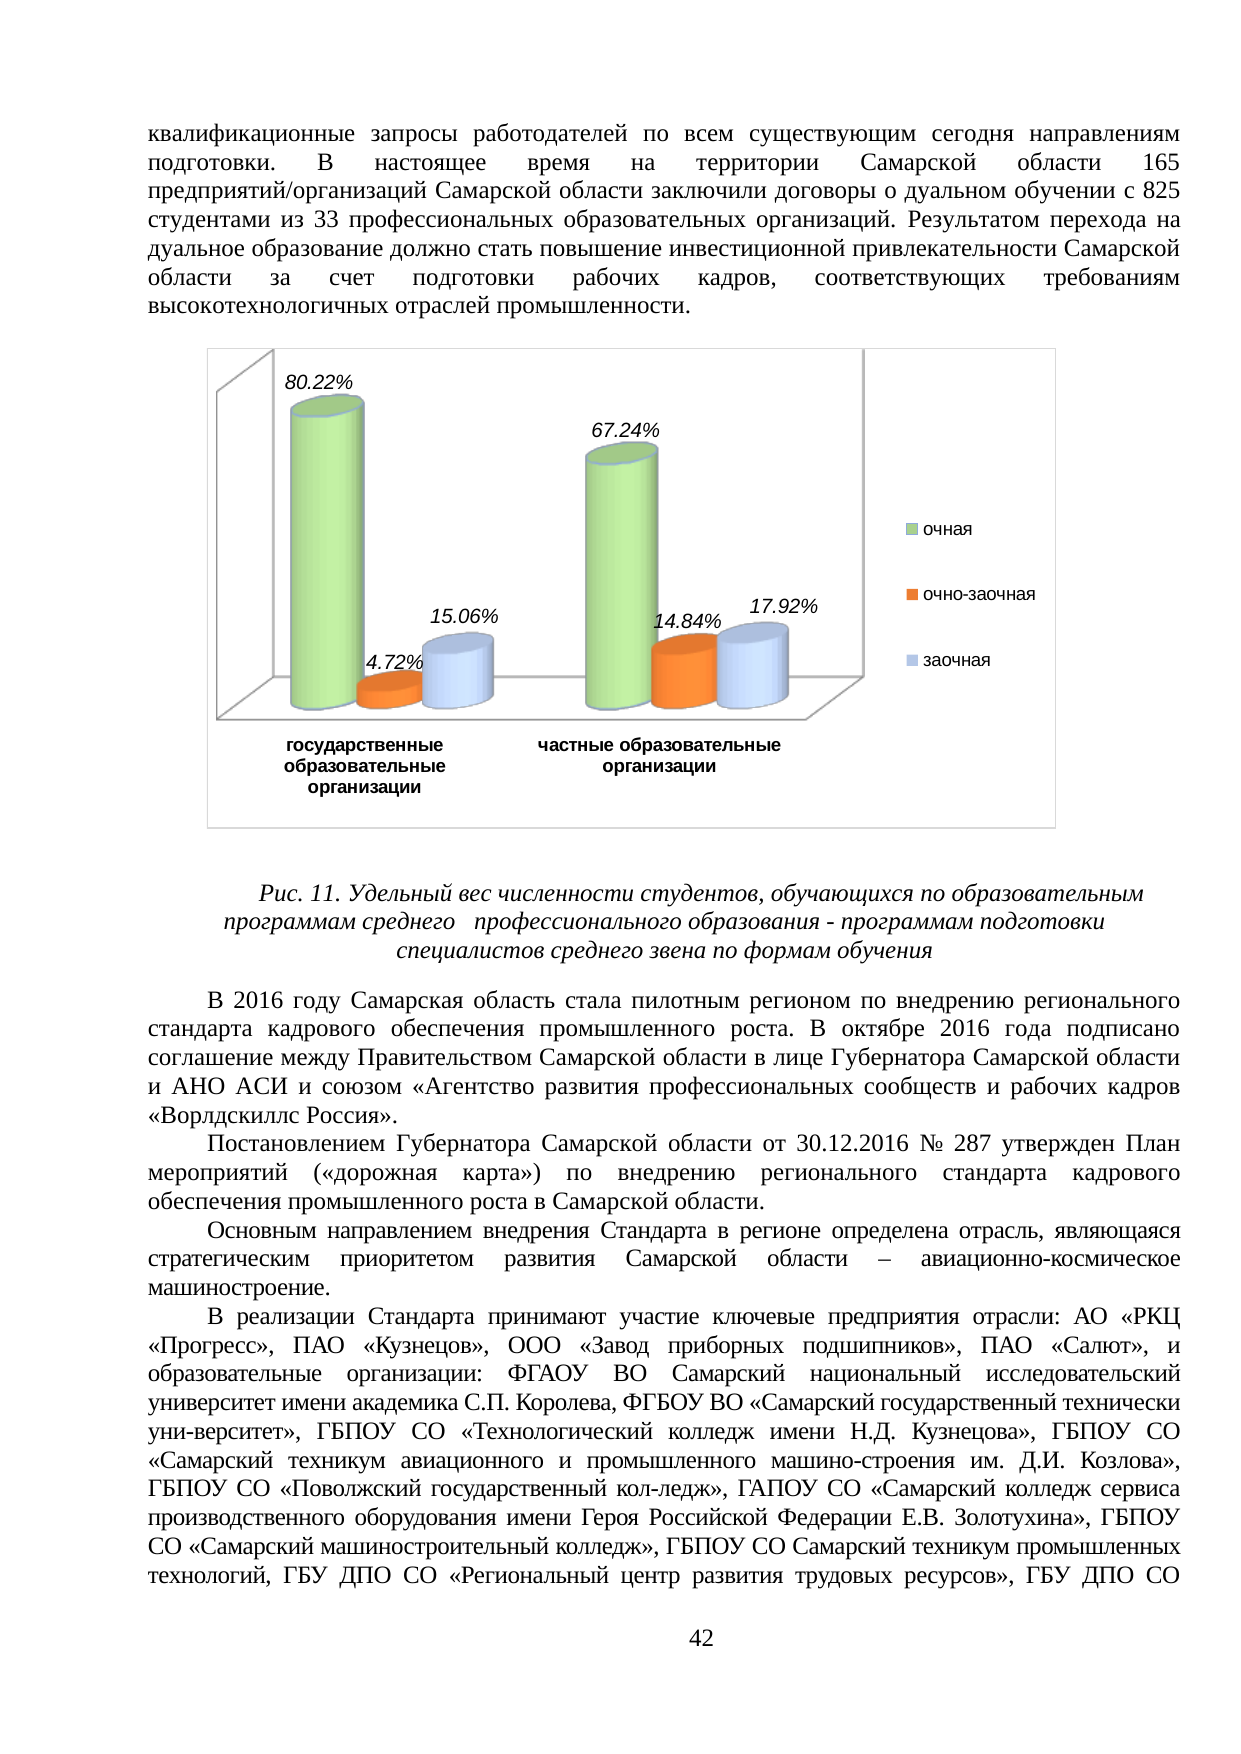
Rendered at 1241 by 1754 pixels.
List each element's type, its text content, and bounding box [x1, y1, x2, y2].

text Рис. 11. Удельный вес численности студентов, обучающихся по образовательным программам среднего профессионального образования - программам подготовки специалистов среднего звена по формам обучения [148, 878, 1181, 964]
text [148, 118, 1181, 319]
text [148, 1301, 1181, 1588]
text В 2016 году Самарская область стала пилотным регионом по внедрению регионального стандарта кадрового обеспечения промышленного роста. В октябре 2016 года подписано соглашение между Правительством Самарской области в лице Губернатора Самарской области и АНО АСИ и союзом «Агентство развития профессиональных сообществ и рабочих кадров «Ворлдскиллс Россия». [148, 985, 1181, 1128]
text Основным направлением внедрения Стандарта в регионе определена отрасль, являющаяся стратегическим приоритетом развития Самарской области – авиационно-космическое машиностроение. [148, 1215, 1181, 1301]
text Постановлением Губернатора Самарской области от 30.12.2016 № 287 утвержден План мероприятий («дорожная карта») по внедрению регионального стандарта кадрового обеспечения промышленного роста в Самарской области. [148, 1128, 1181, 1215]
